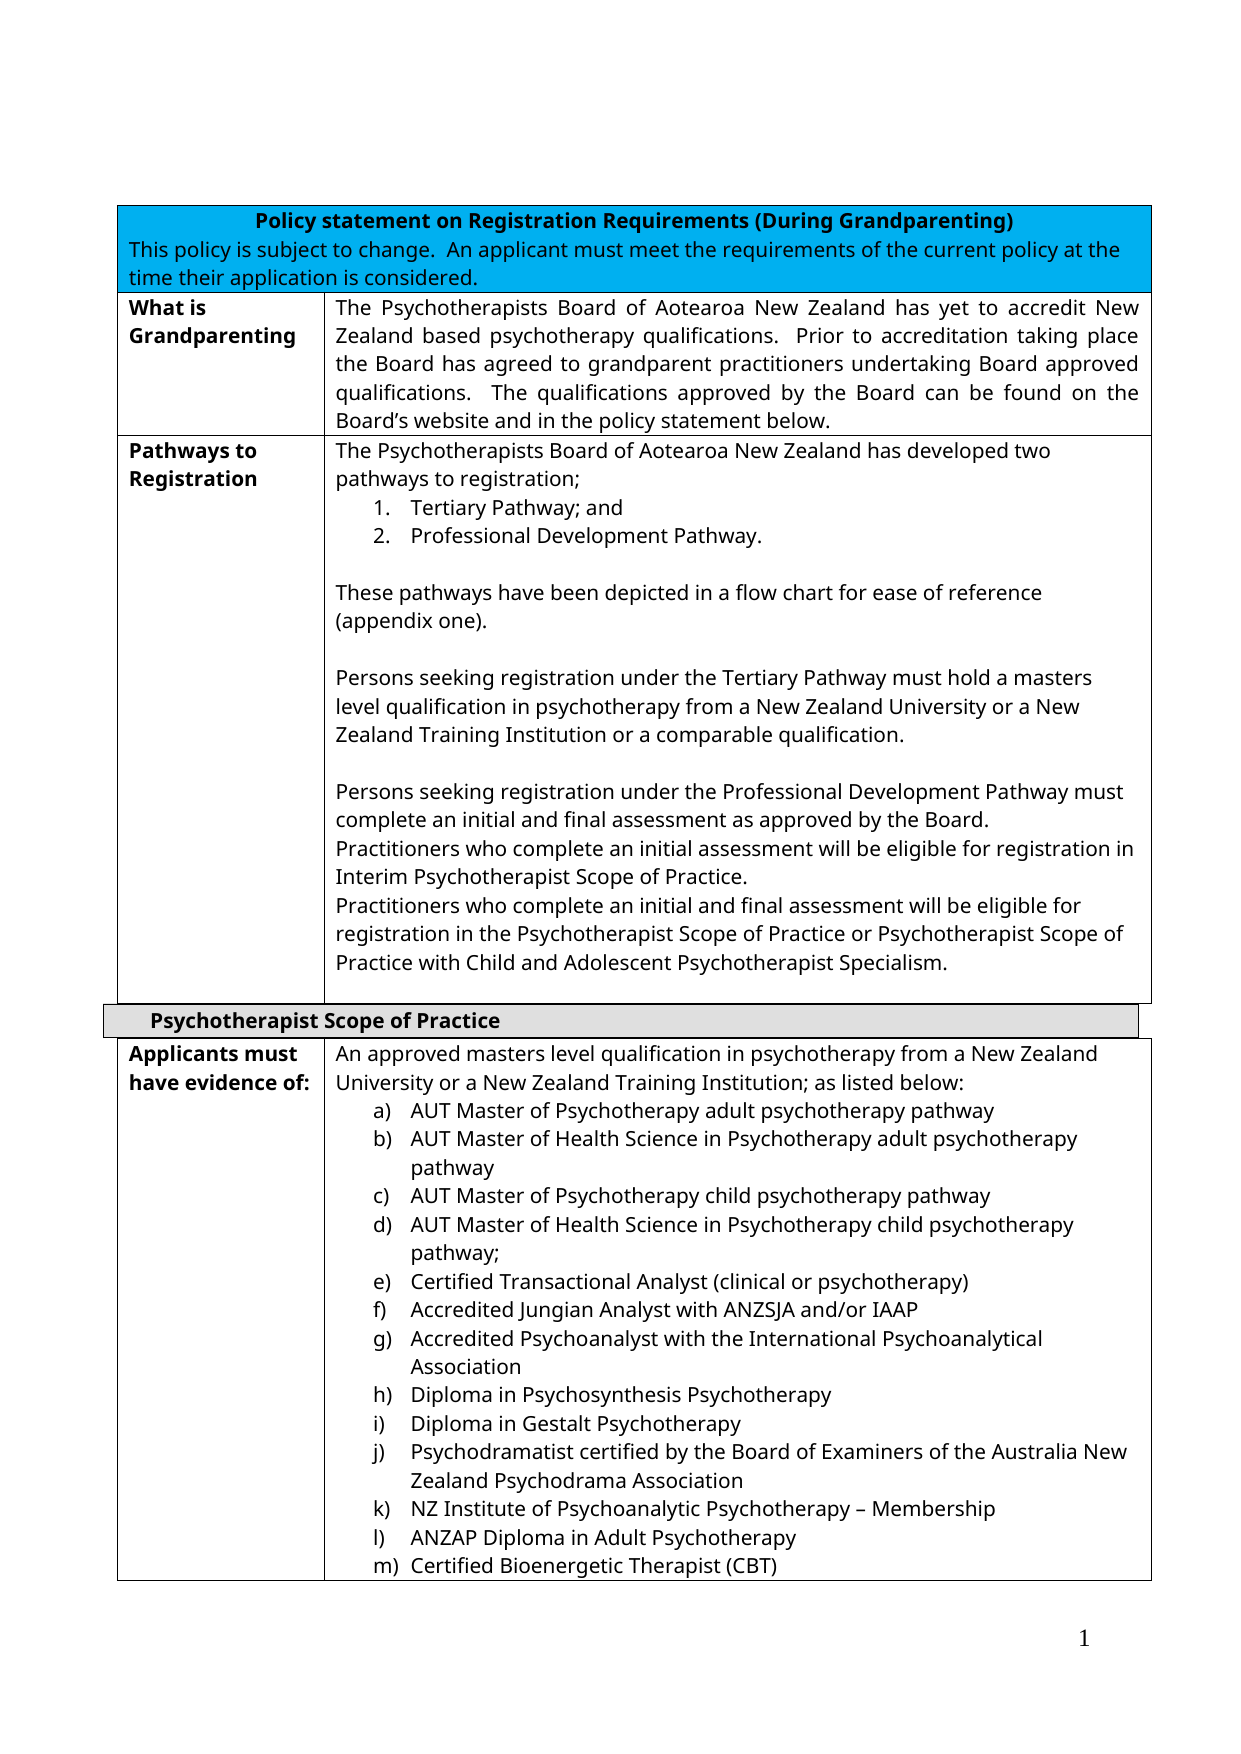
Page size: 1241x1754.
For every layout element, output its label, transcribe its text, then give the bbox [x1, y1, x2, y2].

table_cell The Psychotherapists Board of Aotearoa New Zealand has yet to accredit New Zealand based psychotherapy qualifications. Prior to accreditation taking place the Board has agreed to grandparent practitioners undertaking Board approved qualifications. The qualifications approved by the Board can be found on the Board’s website and in the policy statement below. [325, 293, 1151, 435]
table_cell Pathways to Registration [118, 436, 324, 1002]
table_cell What is Grandparenting [118, 293, 324, 435]
text Psychotherapist Scope of Practice [104, 1005, 1138, 1037]
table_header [118, 1039, 324, 1579]
table_header Policy statement on Registration Requirements (During Grandparenting) This policy is subject to change. An applicant must meet the requirements of the current policy at the time their application is considered. [118, 206, 1151, 292]
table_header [325, 1039, 1151, 1579]
table_cell The Psychotherapists Board of Aotearoa New Zealand has developed two pathways to registration; Tertiary Pathway; and Professional Development Pathway. These pathways have been depicted in a flow chart for ease of reference (appendix one). Persons seeking registration under the Tertiary Pathway must hold a masters level qualification in psychotherapy from a New Zealand University or a New Zealand Training Institution or a comparable qualification. Persons seeking registration under the Professional Development Pathway must complete an initial and final assessment as approved by the Board. Practitioners who complete an initial assessment will be eligible for registration in Interim Psychotherapist Scope of Practice. Practitioners who complete an initial and final assessment will be eligible for registration in the Psychotherapist Scope of Practice or Psychotherapist Scope of Practice with Child and Adolescent Psychotherapist Specialism. [325, 436, 1151, 1002]
